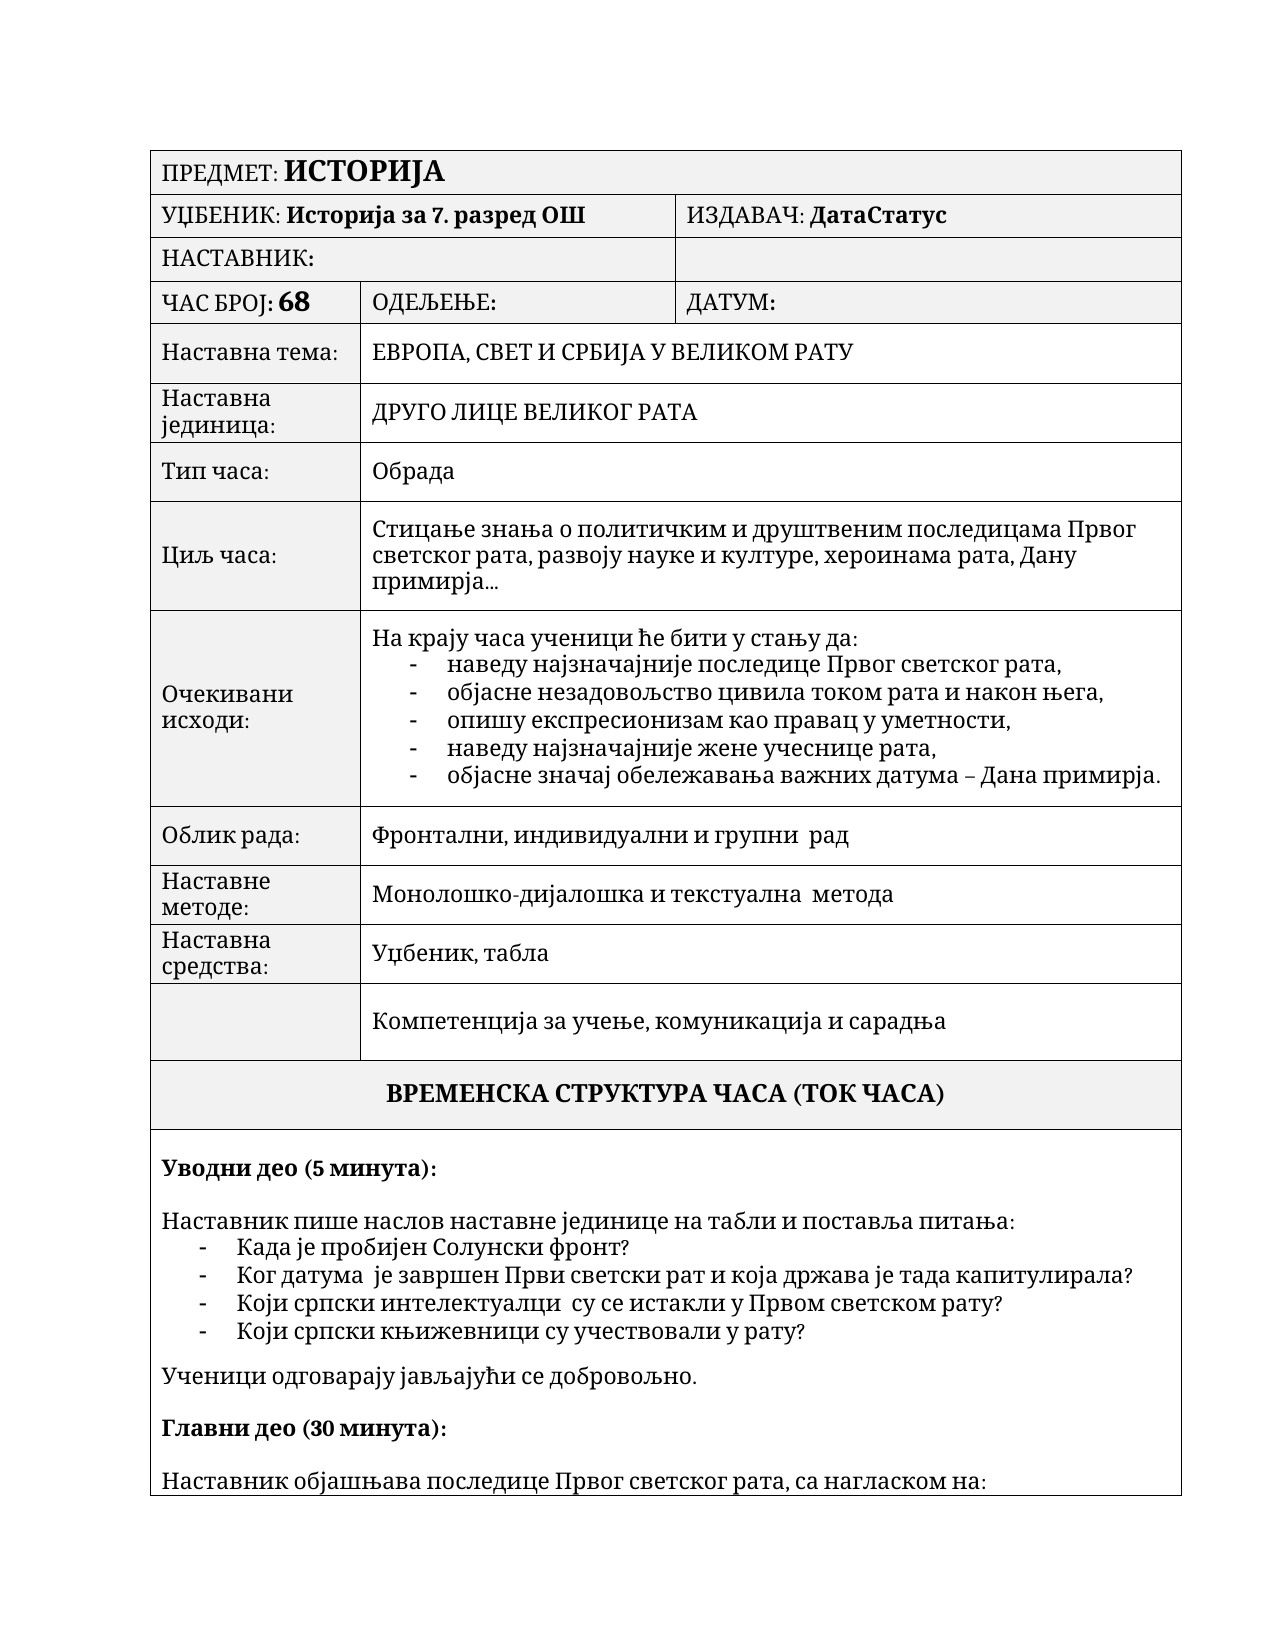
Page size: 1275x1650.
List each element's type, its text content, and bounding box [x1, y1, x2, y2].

table_cell Обрада [361, 443, 1181, 501]
table_cell Циљ часа: [151, 502, 360, 610]
table_cell Наставна тема: [151, 324, 360, 382]
table_cell Очекивани исходи: [151, 611, 360, 806]
table_cell ЕВРОПА, СВЕТ И СРБИЈА У ВЕЛИКОМ РАТУ [361, 324, 1181, 382]
table_cell ДАТУМ: [676, 282, 1181, 323]
table_cell ОДЕЉЕЊЕ: [361, 282, 675, 323]
table_cell Облик рада: [151, 807, 360, 865]
table_cell На крају часа ученици ће бити у стању да: наведу најзначајније последице Првог светског рата, објасне незадовољство цивила током рата и након њега, опишу експресионизам као правац у уметности, наведу најзначајније жене учеснице рата, објасне значај обележавања важних датума – Дана примирја. [361, 611, 1181, 806]
table_cell ИЗДАВАЧ: ДатаСтатус [676, 195, 1181, 237]
table_cell УЏБЕНИК: Историја за 7. разред ОШ [151, 195, 675, 237]
table_cell Монолошко-дијалошка и текстуална метода [361, 866, 1181, 924]
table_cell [151, 1130, 1181, 1495]
table_cell ЧАС БРОЈ: 68 [151, 282, 360, 323]
table_header ПРЕДМЕТ: ИСТОРИЈА [151, 151, 1181, 194]
table_cell ДРУГО ЛИЦЕ ВЕЛИКОГ РАТА [361, 384, 1181, 442]
table_cell ВРЕМЕНСКА СТРУКТУРА ЧАСА (ТОК ЧАСА) [151, 1061, 1181, 1129]
table_cell НАСТАВНИК: [151, 238, 675, 281]
table_cell Компетенција за учење, комуникација и сарадња [361, 984, 1181, 1060]
table_cell Уџбеник, табла [361, 925, 1181, 983]
table_cell Наставна средства: [151, 925, 360, 983]
table_cell Стицање знања о политичким и друштвеним последицама Првог светског рата, развоју науке и културе, хероинама рата, Дану примирја... [361, 502, 1181, 610]
table_cell Фронтални, индивидуални и групни рад [361, 807, 1181, 865]
table_cell Наставна јединица: [151, 384, 360, 442]
table_cell [151, 984, 360, 1060]
table_cell [676, 238, 1181, 281]
table_cell Наставне методе: [151, 866, 360, 924]
table_cell Тип часа: [151, 443, 360, 501]
